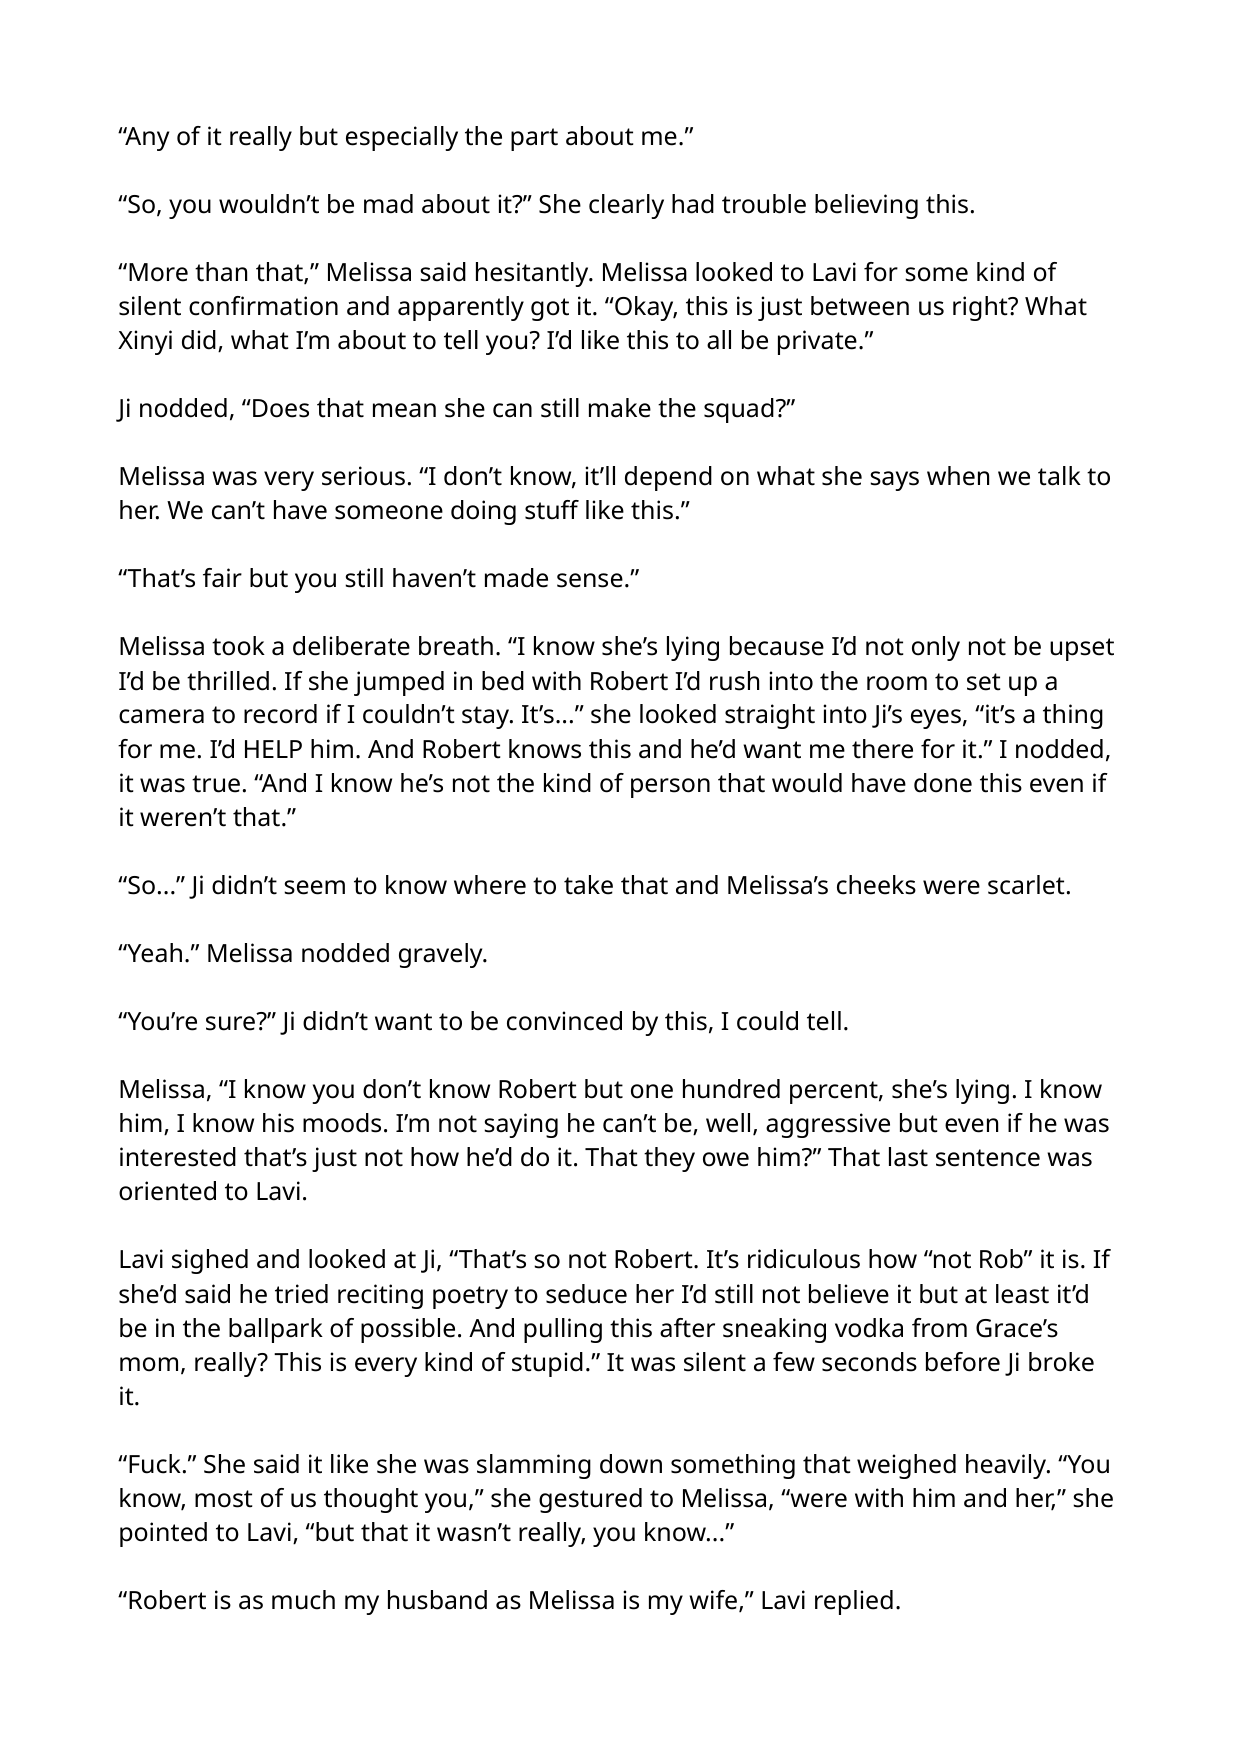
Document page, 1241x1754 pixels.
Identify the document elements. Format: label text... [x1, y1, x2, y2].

text “You’re sure?” Ji didn’t want to be convinced by this, I could tell. [118, 1004, 1122, 1038]
text Melissa, “I know you don’t know Robert but one hundred percent, she’s lying. I know him, I know his moods. I’m not saying he can’t be, well, aggressive but even if he was interested that’s just not how he’d do it. That they owe him?” That last sentence was oriented to Lavi. [118, 1072, 1122, 1208]
text “That’s fair but you still haven’t made sense.” [118, 561, 1122, 595]
text “Yeah.” Melissa nodded gravely. [118, 936, 1122, 970]
text Melissa took a deliberate breath. “I know she’s lying because I’d not only not be upset I’d be thrilled. If she jumped in bed with Robert I’d rush into the room to set up a camera to record if I couldn’t stay. It’s...” she looked straight into Ji’s eyes, “it’s a thing for me. I’d HELP him. And Robert knows this and he’d want me there for it.” I nodded, it was true. “And I know he’s not the kind of person that would have done this even if it weren’t that.” [118, 629, 1122, 833]
text “Any of it really but especially the part about me.” [118, 118, 1122, 152]
text “So, you wouldn’t be mad about it?” She clearly had trouble believing this. [118, 186, 1122, 220]
text Lavi sighed and looked at Ji, “That’s so not Robert. It’s ridiculous how “not Rob” it is. If she’d said he tried reciting poetry to seduce her I’d still not believe it but at least it’d be in the ballpark of possible. And pulling this after sneaking vodka from Grace’s mom, really? This is every kind of stupid.” It was silent a few seconds before Ji broke it. [118, 1242, 1122, 1412]
text “Robert is as much my husband as Melissa is my wife,” Lavi replied. [118, 1583, 1122, 1617]
text Melissa was very serious. “I don’t know, it’ll depend on what she says when we talk to her. We can’t have someone doing stuff like this.” [118, 459, 1122, 527]
text “So...” Ji didn’t seem to know where to take that and Melissa’s cheeks were scarlet. [118, 867, 1122, 902]
text “Fuck.” She said it like she was slamming down something that weighed heavily. “You know, most of us thought you,” she gestured to Melissa, “were with him and her,” she pointed to Lavi, “but that it wasn’t really, you know...” [118, 1447, 1122, 1549]
text “More than that,” Melissa said hesitantly. Melissa looked to Lavi for some kind of silent confirmation and apparently got it. “Okay, this is just between us right? What Xinyi did, what I’m about to tell you? I’d like this to all be private.” [118, 254, 1122, 357]
text Ji nodded, “Does that mean she can still make the squad?” [118, 391, 1122, 425]
